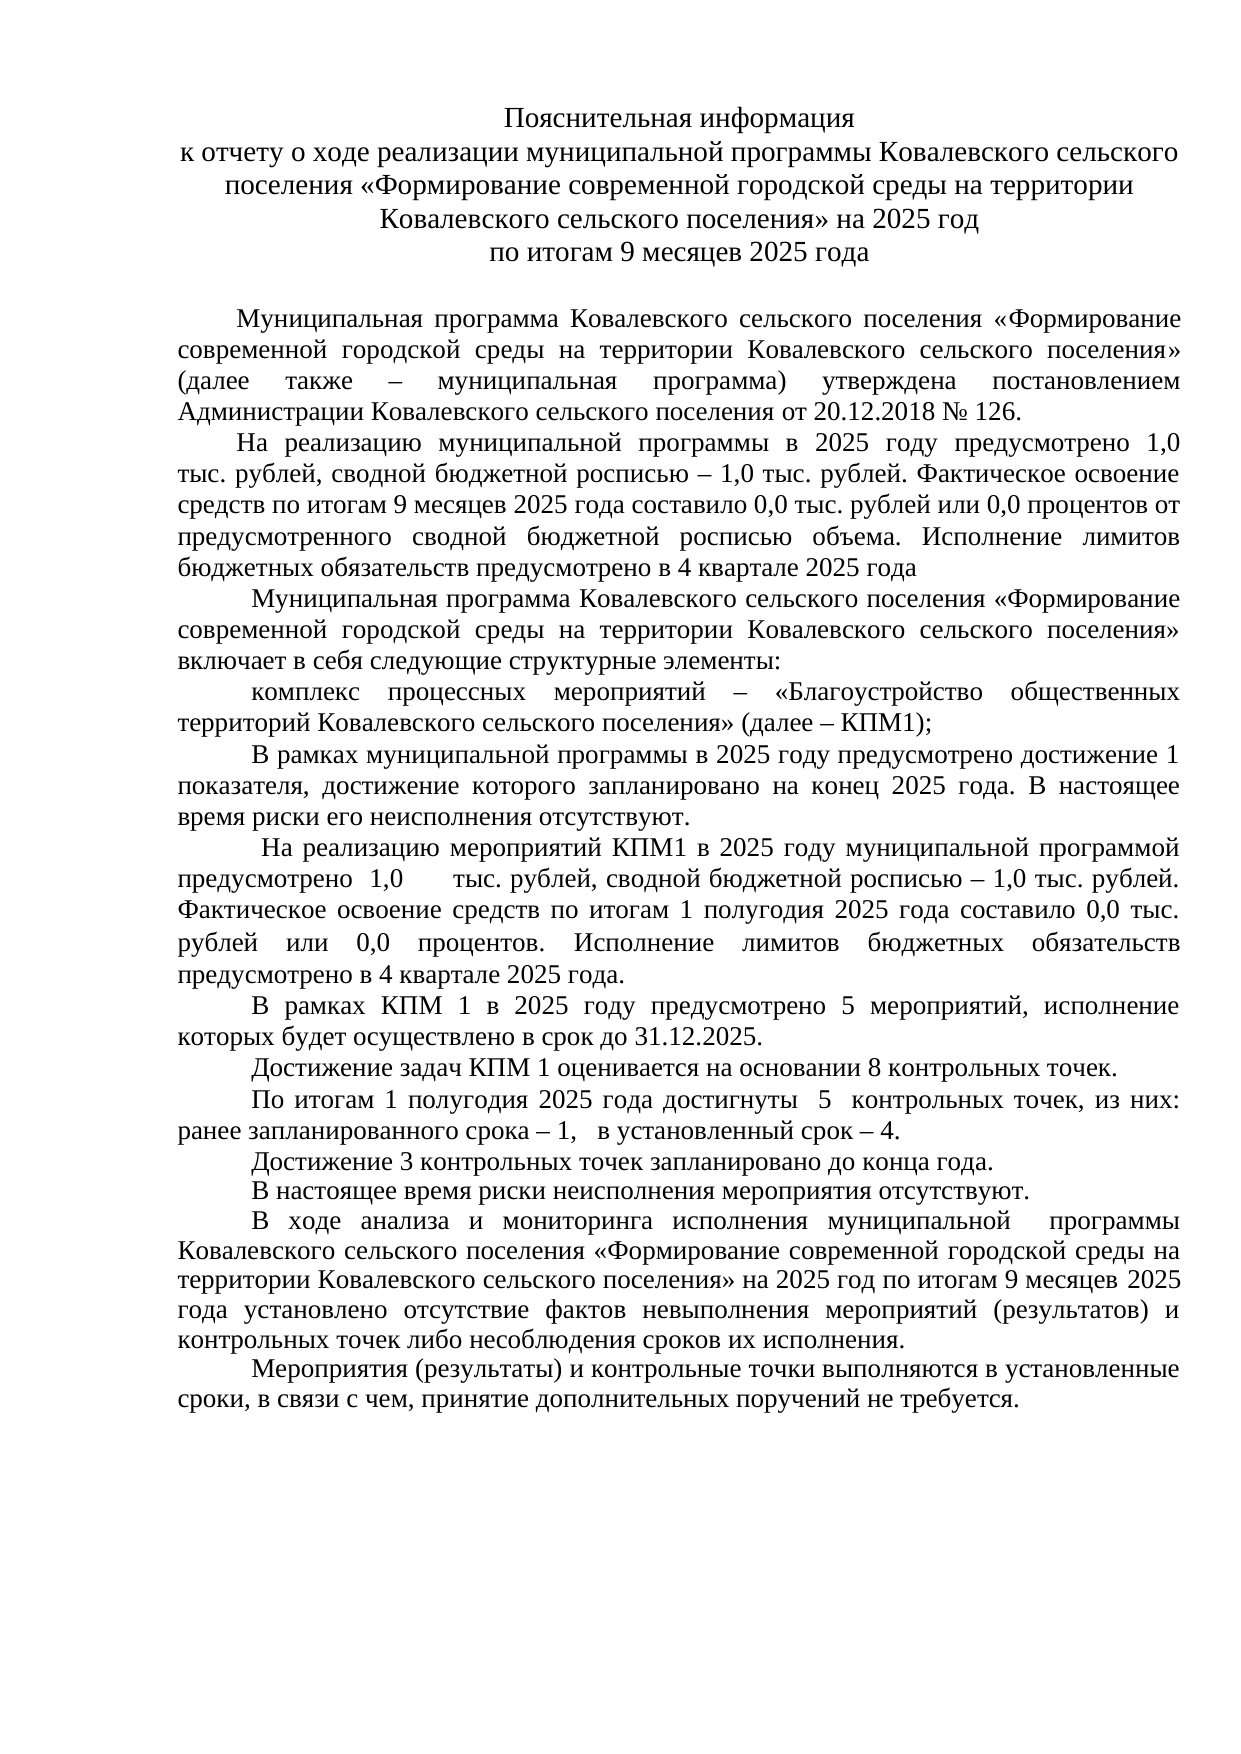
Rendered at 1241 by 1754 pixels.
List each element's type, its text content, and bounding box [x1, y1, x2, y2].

text В ходе анализа и мониторинга исполнения муниципальной программы Ковалевского сельского поселения «Формирование современной городской среды на территории Ковалевского сельского поселения» на 2025 год по итогам 9 месяцев 2025 года установлено отсутствие фактов невыполнения мероприятий (результатов) и контрольных точек либо несоблюдения сроков их исполнения. [177, 1206, 1181, 1354]
text Мероприятия (результаты) и контрольные точки выполняются в установленные сроки, в связи с чем, принятие дополнительных поручений не требуется. [177, 1354, 1181, 1413]
text Пояснительная информация [177, 100, 1181, 134]
text Муниципальная программа Ковалевского сельского поселения «Формирование современной городской среды на территории Ковалевского сельского поселения» включает в себя следующие структурные элементы: [177, 582, 1181, 675]
text к отчету о ходе реализации муниципальной программы Ковалевского сельского поселения «Формирование современной городской среды на территории Ковалевского сельского поселения» на 2025 год [177, 134, 1181, 234]
text Достижение задач КПМ 1 оценивается на основании 8 контрольных точек. [177, 1052, 1181, 1083]
text комплекс процессных мероприятий – «Благоустройство общественных территорий Ковалевского сельского поселения» (далее – КПМ1); [177, 675, 1181, 738]
text На реализацию муниципальной программы в 2025 году предусмотрено 1,0 тыс. рублей, сводной бюджетной росписью – 1,0 тыс. рублей. Фактическое освоение средств по итогам 9 месяцев 2025 года составило 0,0 тыс. рублей или 0,0 процентов от предусмотренного сводной бюджетной росписью объема. Исполнение лимитов бюджетных обязательств предусмотрено в 4 квартале 2025 года [177, 426, 1181, 582]
text Достижение 3 контрольных точек запланировано до конца года. [177, 1145, 1181, 1176]
text Муниципальная программа Ковалевского сельского поселения «Формирование современной городской среды на территории Ковалевского сельского поселения» (далее также – муниципальная программа) утверждена постановлением Администрации Ковалевского сельского поселения от 20.12.2018 № 126. [177, 302, 1181, 426]
text По итогам 1 полугодия 2025 года достигнуты 5 контрольных точек, из них: ранее запланированного срока – 1, в установленный срок – 4. [177, 1083, 1181, 1145]
text В рамках муниципальной программы в 2025 году предусмотрено достижение 1 показателя, достижение которого запланировано на конец 2025 года. В настоящее время риски его неисполнения отсутствуют. [177, 738, 1181, 831]
text В настоящее время риски неисполнения мероприятия отсутствуют. [177, 1176, 1181, 1206]
text по итогам 9 месяцев 2025 года [177, 234, 1181, 268]
text В рамках КПМ 1 в 2025 году предусмотрено 5 мероприятий, исполнение которых будет осуществлено в срок до 31.12.2025. [177, 989, 1181, 1052]
text На реализацию мероприятий КПМ1 в 2025 году муниципальной программой предусмотрено 1,0 тыс. рублей, сводной бюджетной росписью – 1,0 тыс. рублей. Фактическое освоение средств по итогам 1 полугодия 2025 года составило 0,0 тыс. рублей или 0,0 процентов. Исполнение лимитов бюджетных обязательств предусмотрено в 4 квартале 2025 года. [177, 831, 1181, 989]
